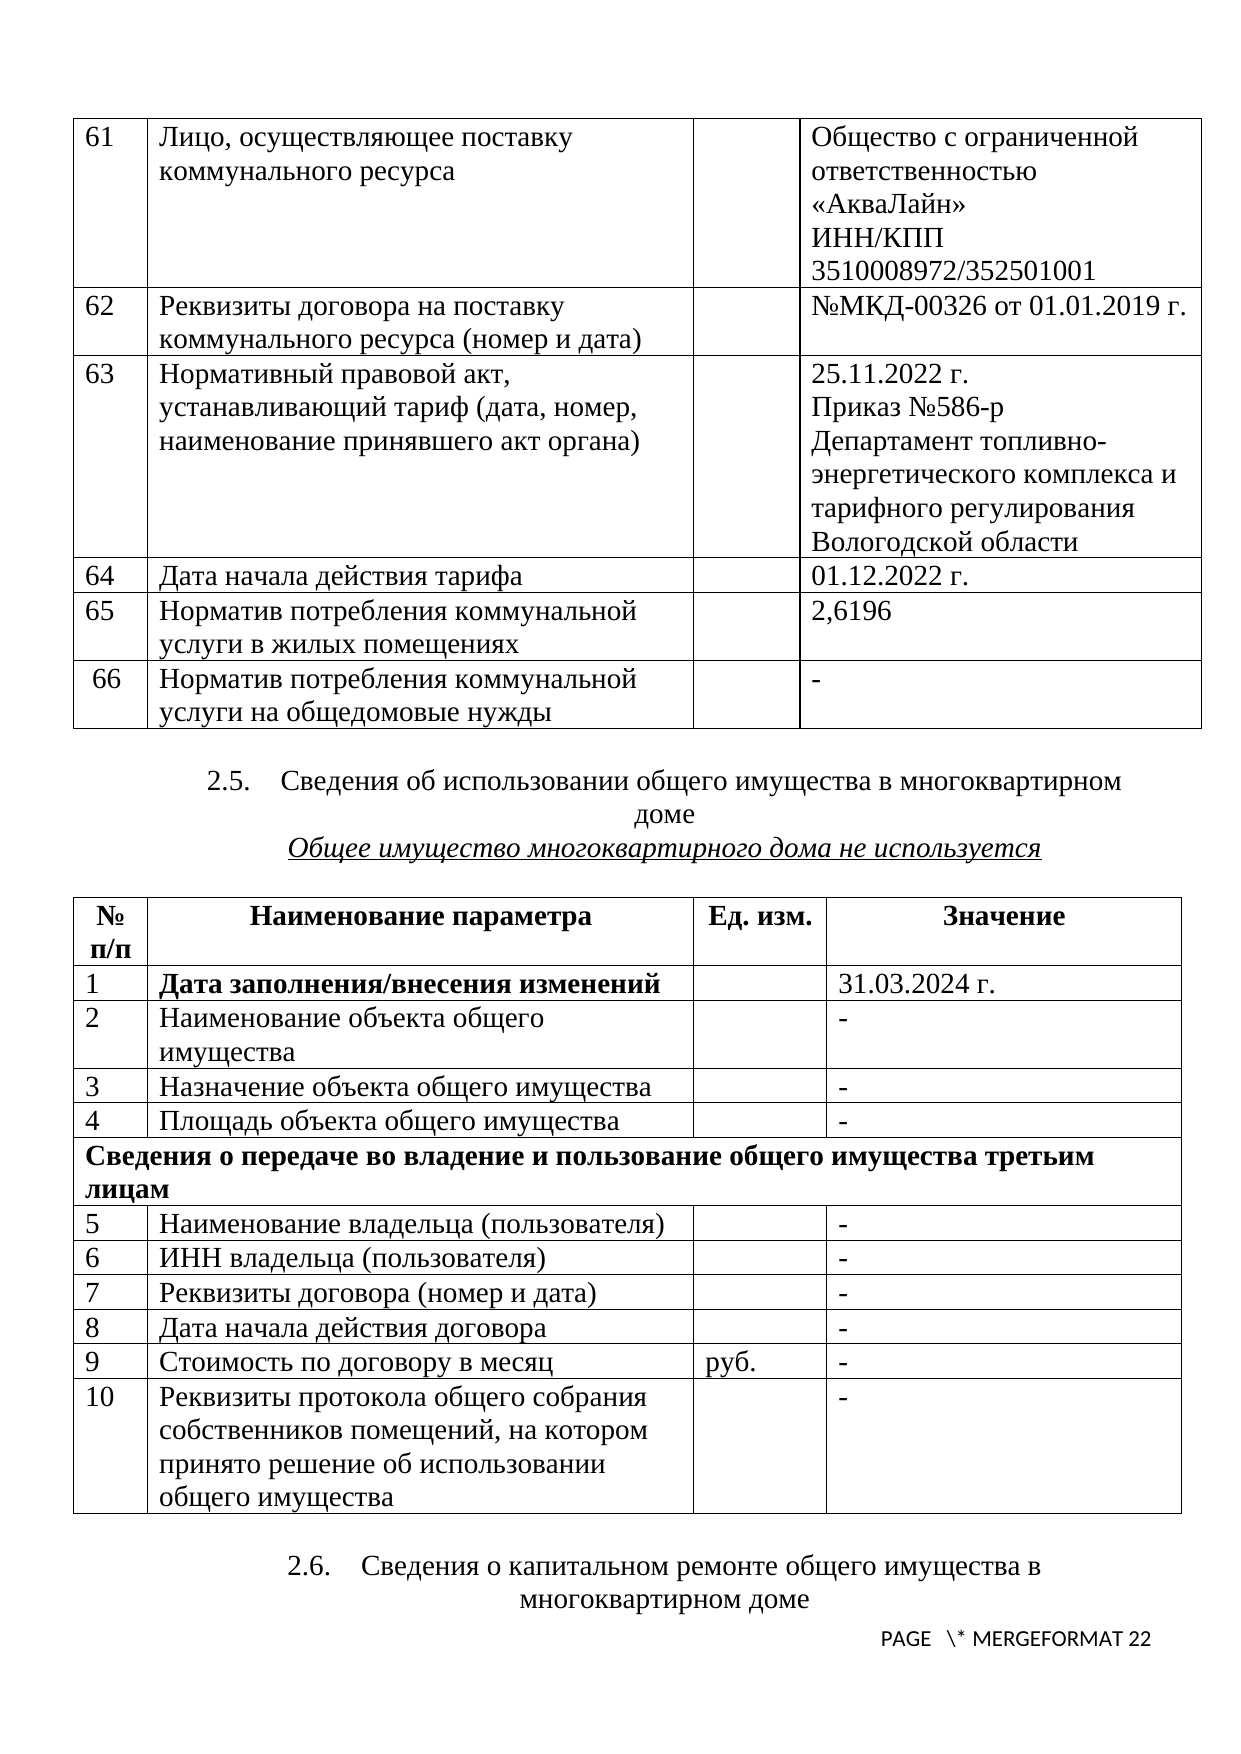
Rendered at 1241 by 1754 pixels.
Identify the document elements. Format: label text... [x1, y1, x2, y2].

table_cell 64 [74, 558, 147, 592]
table_cell 3 [74, 1069, 147, 1102]
table_cell [694, 1103, 826, 1137]
table_cell [694, 288, 799, 355]
table_cell [694, 966, 826, 999]
table_cell [694, 119, 799, 287]
table_cell [694, 356, 799, 557]
table_cell ИНН владельца (пользователя) [148, 1241, 693, 1274]
table_cell 2 [74, 1001, 147, 1068]
table_cell [694, 1379, 826, 1513]
table_cell Дата заполнения/внесения изменений [148, 966, 693, 999]
table_cell - [827, 1103, 1181, 1137]
list Сведения о капитальном ремонте общего имущества в многоквартирном доме [177, 1548, 1152, 1615]
table_cell - [827, 1206, 1181, 1239]
table_cell [694, 1241, 826, 1274]
table_cell Назначение объекта общего имущества [148, 1069, 693, 1102]
table_cell Общество с ограниченной ответственностью «АкваЛайн» ИНН/КПП 3510008972/352501001 [801, 119, 1201, 287]
text Общее имущество многоквартирного дома не используется [177, 830, 1152, 863]
table_cell 8 [74, 1310, 147, 1343]
table_cell 63 [74, 356, 147, 557]
table_cell [694, 1206, 826, 1239]
table_cell 25.11.2022 г. Приказ №586-р Департамент топливно-энергетического комплекса и тарифного регулирования Вологодской области [801, 356, 1201, 557]
table_cell 10 [74, 1379, 147, 1513]
table_cell Реквизиты договора (номер и дата) [148, 1275, 693, 1309]
table_cell Лицо, осуществляющее поставку коммунального ресурса [148, 119, 693, 287]
table_cell - [827, 1379, 1181, 1513]
table_cell Сведения о передаче во владение и пользование общего имущества третьим лицам [74, 1138, 1181, 1205]
table_cell 31.03.2024 г. [827, 966, 1181, 999]
table_cell Нормативный правовой акт, устанавливающий тариф (дата, номер, наименование принявшего акт органа) [148, 356, 693, 557]
table_cell - [827, 1241, 1181, 1274]
table_cell [694, 593, 799, 660]
table_header Значение [827, 898, 1181, 965]
table_cell Норматив потребления коммунальной услуги в жилых помещениях [148, 593, 693, 660]
table_cell Дата начала действия тарифа [148, 558, 693, 592]
table_cell [694, 1001, 826, 1068]
table_cell Реквизиты договора на поставку коммунального ресурса (номер и дата) [148, 288, 693, 355]
table_cell 61 [74, 119, 147, 287]
table_cell Наименование объекта общего имущества [148, 1001, 693, 1068]
list Сведения об использовании общего имущества в многоквартирном доме [177, 763, 1152, 830]
table_cell Площадь объекта общего имущества [148, 1103, 693, 1137]
table_cell 4 [74, 1103, 147, 1137]
table_header № п/п [74, 898, 147, 965]
table_cell [694, 661, 799, 728]
table_cell - [827, 1001, 1181, 1068]
table_cell №МКД-00326 от 01.01.2019 г. [801, 288, 1201, 355]
table_cell Стоимость по договору в месяц [148, 1344, 693, 1378]
table_cell [694, 1069, 826, 1102]
table_cell 62 [74, 288, 147, 355]
table_cell 1 [74, 966, 147, 999]
table_cell Наименование владельца (пользователя) [148, 1206, 693, 1239]
table_header Ед. изм. [694, 898, 826, 965]
table_cell 9 [74, 1344, 147, 1378]
table_cell [694, 1310, 826, 1343]
table_cell 65 [74, 593, 147, 660]
table_cell - [801, 661, 1201, 728]
table_cell 7 [74, 1275, 147, 1309]
table_cell - [827, 1344, 1181, 1378]
table_cell Норматив потребления коммунальной услуги на общедомовые нужды [148, 661, 693, 728]
table_cell руб. [694, 1344, 826, 1378]
table_cell Дата начала действия договора [148, 1310, 693, 1343]
table_cell [694, 1275, 826, 1309]
table_cell - [827, 1310, 1181, 1343]
table_cell 66 [74, 661, 147, 728]
table_cell 6 [74, 1241, 147, 1274]
table_cell Реквизиты протокола общего собрания собственников помещений, на котором принято решение об использовании общего имущества [148, 1379, 693, 1513]
table_cell - [827, 1275, 1181, 1309]
table_cell 5 [74, 1206, 147, 1239]
table_header Наименование параметра [148, 898, 693, 965]
table_cell - [827, 1069, 1181, 1102]
table_cell [694, 558, 799, 592]
table_cell 01.12.2022 г. [801, 558, 1201, 592]
table_cell 2,6196 [801, 593, 1201, 660]
